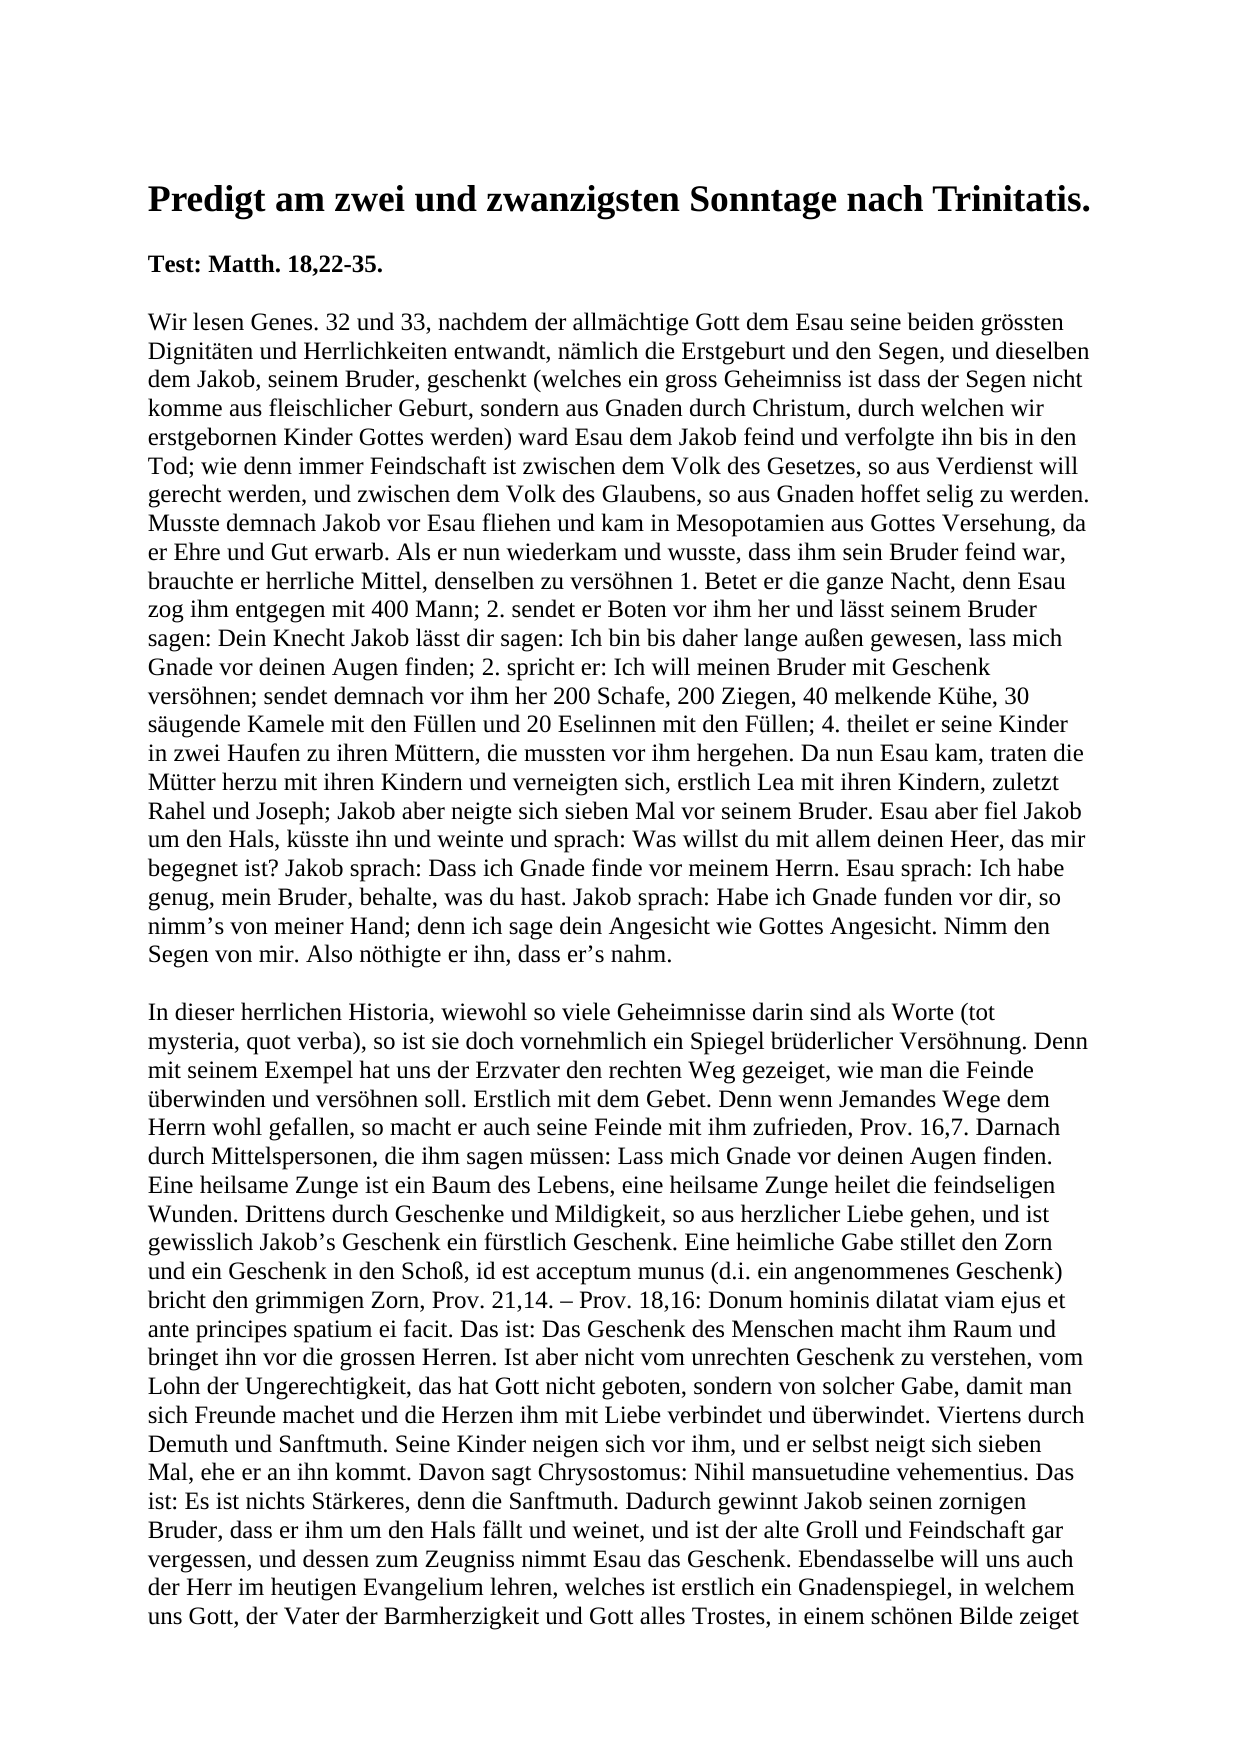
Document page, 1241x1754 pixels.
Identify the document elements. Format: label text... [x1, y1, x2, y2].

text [148, 997, 1093, 1630]
text Test: Matth. 18,22-35. [148, 249, 1093, 278]
text Wir lesen Genes. 32 und 33, nachdem der allmächtige Gott dem Esau seine beiden grössten Dignitäten und Herrlichkeiten entwandt, nämlich die Erstgeburt und den Segen, und dieselben dem Jakob, seinem Bruder, geschenkt (welches ein gross Geheimniss ist dass der Segen nicht komme aus fleischlicher Geburt, sondern aus Gnaden durch Christum, durch welchen wir erstgebornen Kinder Gottes werden) ward Esau dem Jakob feind und verfolgte ihn bis in den Tod; wie denn immer Feindschaft ist zwischen dem Volk des Gesetzes, so aus Verdienst will gerecht werden, und zwischen dem Volk des Glaubens, so aus Gnaden hoffet selig zu werden. Musste demnach Jakob vor Esau fliehen und kam in Mesopotamien aus Gottes Versehung, da er Ehre und Gut erwarb. Als er nun wiederkam und wusste, dass ihm sein Bruder feind war, brauchte er herrliche Mittel, denselben zu versöhnen 1. Betet er die ganze Nacht, denn Esau zog ihm entgegen mit 400 Mann; 2. sendet er Boten vor ihm her und lässt seinem Bruder sagen: Dein Knecht Jakob lässt dir sagen: Ich bin bis daher lange außen gewesen, lass mich Gnade vor deinen Augen finden; 2. spricht er: Ich will meinen Bruder mit Geschenk versöhnen; sendet demnach vor ihm her 200 Schafe, 200 Ziegen, 40 melkende Kühe, 30 säugende Kamele mit den Füllen und 20 Eselinnen mit den Füllen; 4. theilet er seine Kinder in zwei Haufen zu ihren Müttern, die mussten vor ihm hergehen. Da nun Esau kam, traten die Mütter herzu mit ihren Kindern und verneigten sich, erstlich Lea mit ihren Kindern, zuletzt Rahel und Joseph; Jakob aber neigte sich sieben Mal vor seinem Bruder. Esau aber fiel Jakob um den Hals, küsste ihn und weinte und sprach: Was willst du mit allem deinen Heer, das mir begegnet ist? Jakob sprach: Dass ich Gnade finde vor meinem Herrn. Esau sprach: Ich habe genug, mein Bruder, behalte, was du hast. Jakob sprach: Habe ich Gnade funden vor dir, so nimm’s von meiner Hand; denn ich sage dein Angesicht wie Gottes Angesicht. Nimm den Segen von mir. Also nöthigte er ihn, dass er’s nahm. [148, 307, 1093, 968]
subtitle Predigt am zwei und zwanzigsten Sonntage nach Trinitatis. [148, 177, 1093, 220]
